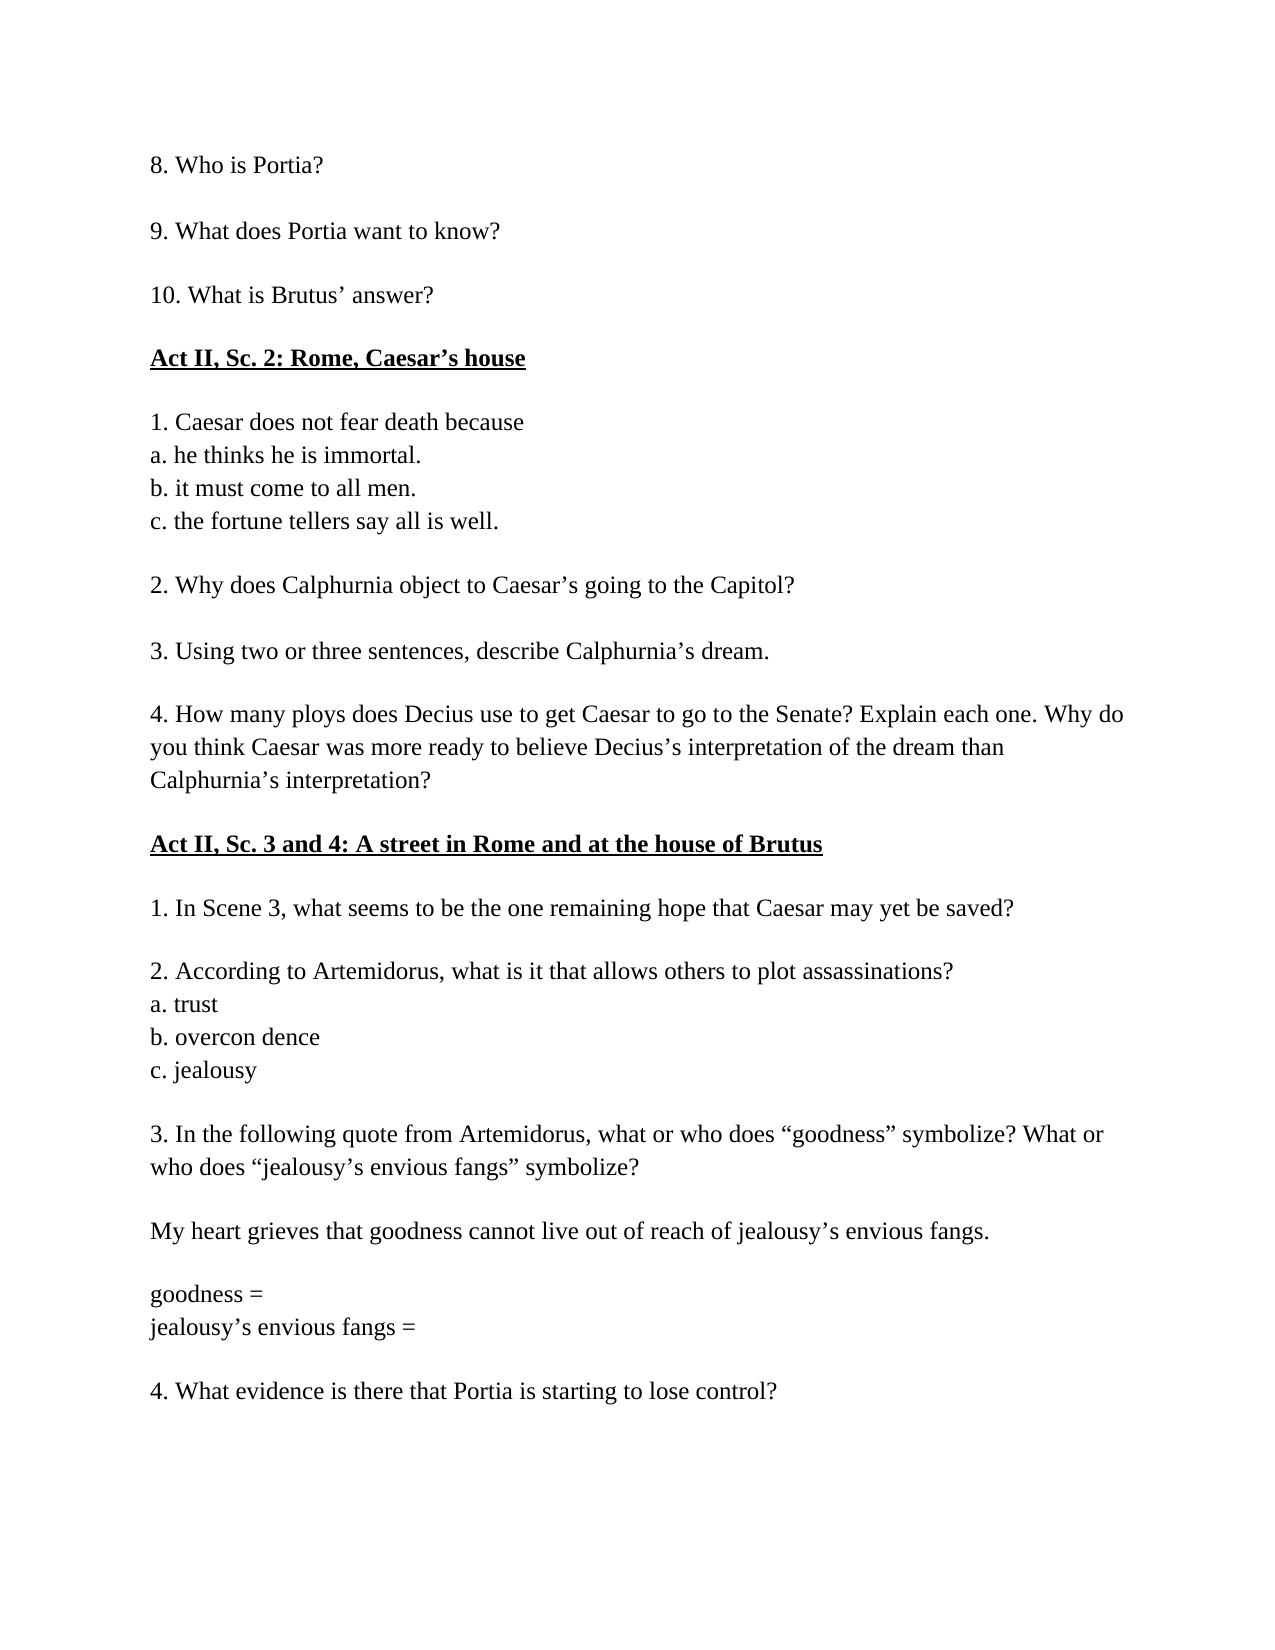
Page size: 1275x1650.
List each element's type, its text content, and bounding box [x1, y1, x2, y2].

text b. overcon dence [150, 1022, 1125, 1051]
text goodness = [150, 1279, 1125, 1308]
text a. trust [150, 989, 1125, 1018]
text 4. What evidence is there that Portia is starting to lose control? [150, 1376, 1125, 1405]
text a. he thinks he is immortal. [150, 440, 1125, 469]
text 1. Caesar does not fear death because [150, 407, 1125, 436]
text 3. In the following quote from Artemidorus, what or who does “goodness” symbolize? What or who does “jealousy’s envious fangs” symbolize? [150, 1119, 1125, 1181]
text Act II, Sc. 2: Rome, Caesar’s house [150, 343, 1125, 372]
text jealousy’s envious fangs = [150, 1312, 1125, 1341]
text 9. What does Portia want to know? [150, 216, 1125, 245]
text My heart grieves that goodness cannot live out of reach of jealousy’s envious fangs. [150, 1216, 1125, 1244]
text c. jealousy [150, 1055, 1125, 1084]
text Act II, Sc. 3 and 4: A street in Rome and at the house of Brutus [150, 829, 1125, 858]
text 8. Who is Portia? [150, 150, 1125, 179]
text 1. In Scene 3, what seems to be the one remaining hope that Caesar may yet be saved? [150, 893, 1125, 921]
text c. the fortune tellers say all is well. [150, 506, 1125, 535]
text 10. What is Brutus’ answer? [150, 280, 1125, 308]
text 2. Why does Calphurnia object to Caesar’s going to the Capitol? [150, 570, 1125, 598]
text 2. According to Artemidorus, what is it that allows others to plot assassinations? [150, 956, 1125, 985]
text 3. Using two or three sentences, describe Calphurnia’s dream. [150, 636, 1125, 664]
text 4. How many ploys does Decius use to get Caesar to go to the Senate? Explain each one. Why do you think Caesar was more ready to believe Decius’s interpretation of the dream than Calphurnia’s interpretation? [150, 699, 1125, 794]
text b. it must come to all men. [150, 473, 1125, 502]
